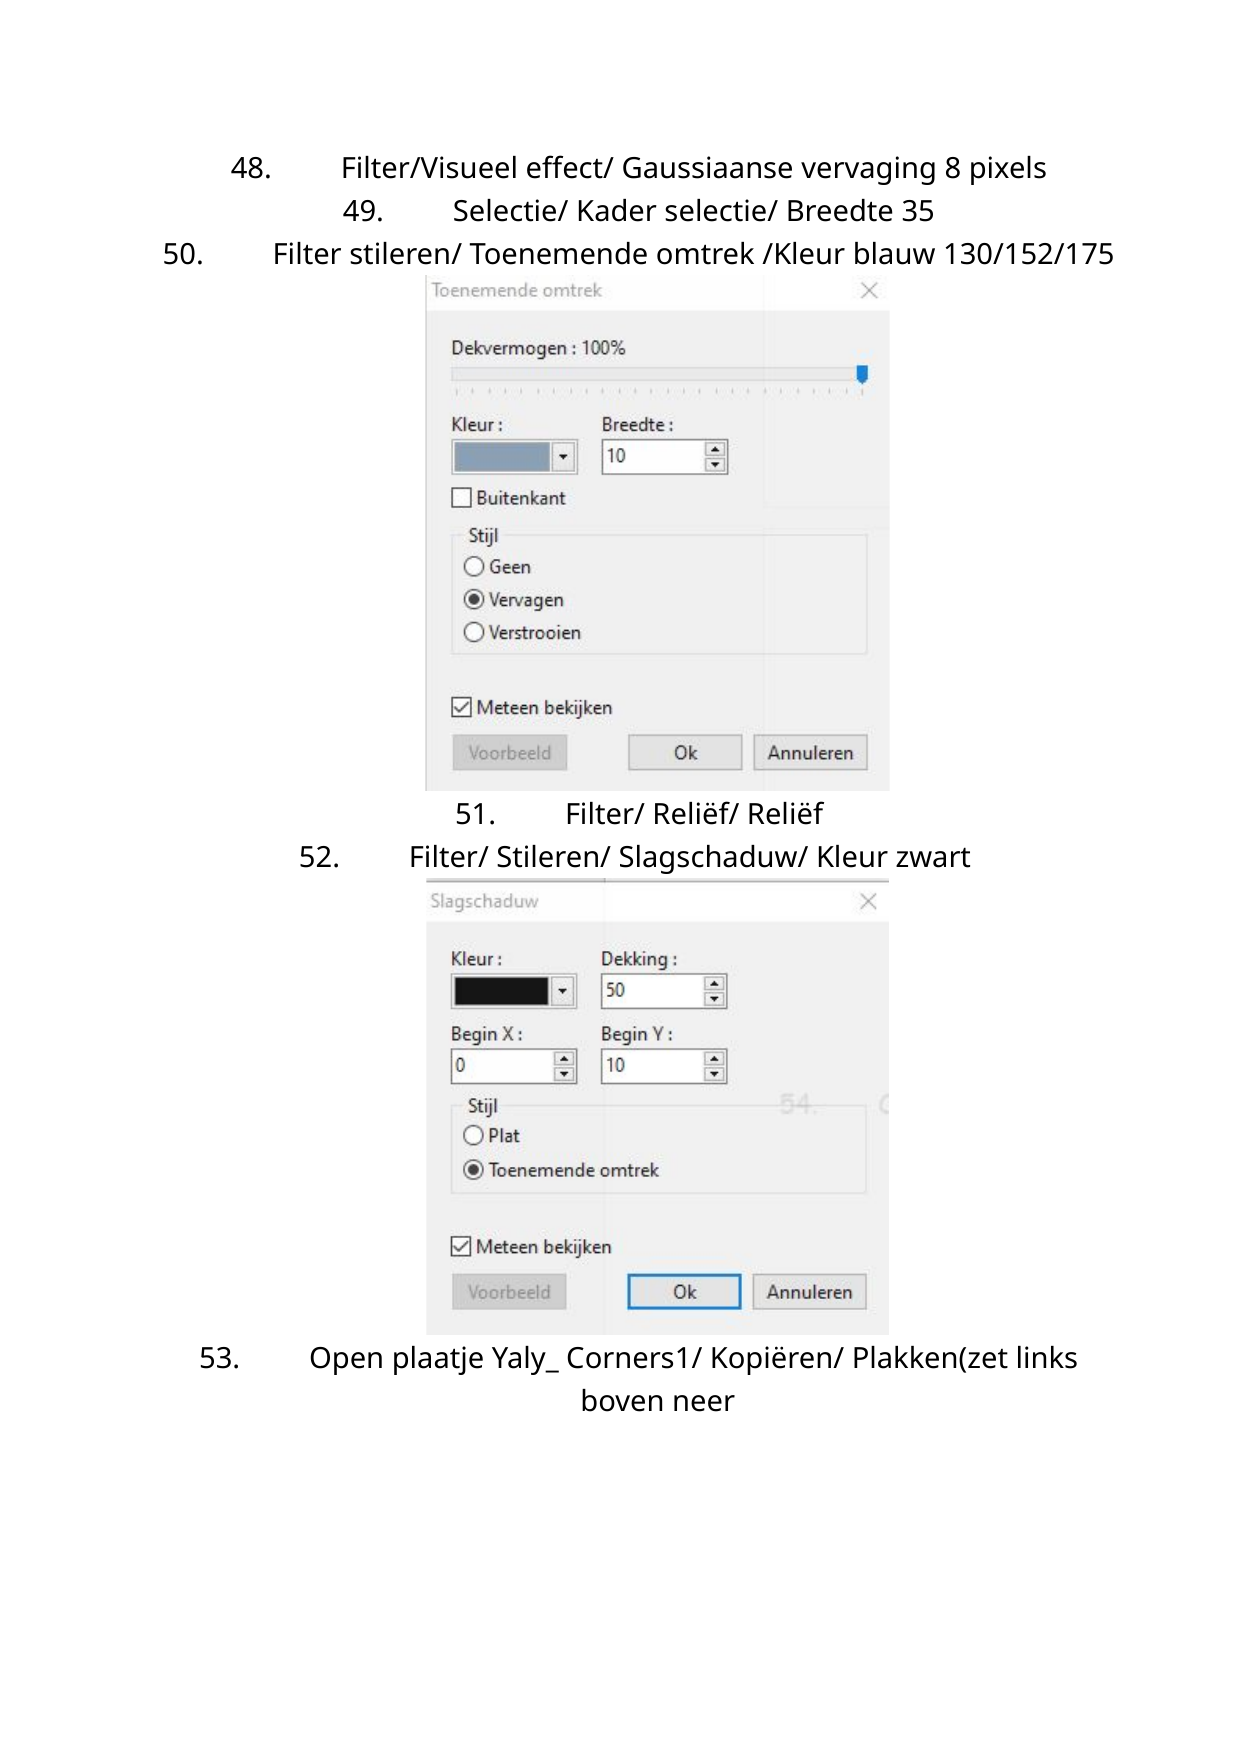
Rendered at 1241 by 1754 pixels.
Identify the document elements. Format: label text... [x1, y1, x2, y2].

list Selectie/ Kader selectie/ Breedte 35 [156, 190, 1122, 230]
picture [426, 878, 889, 1335]
list Filter/Visueel effect/ Gaussiaanse vervaging 8 pixels [156, 148, 1122, 187]
list Filter/ Reliëf/ Reliëf [156, 793, 1122, 833]
picture [425, 275, 890, 791]
list Open plaatje Yaly_ Corners1/ Kopiëren/ Plakken(zet links boven neer [156, 1337, 1122, 1420]
